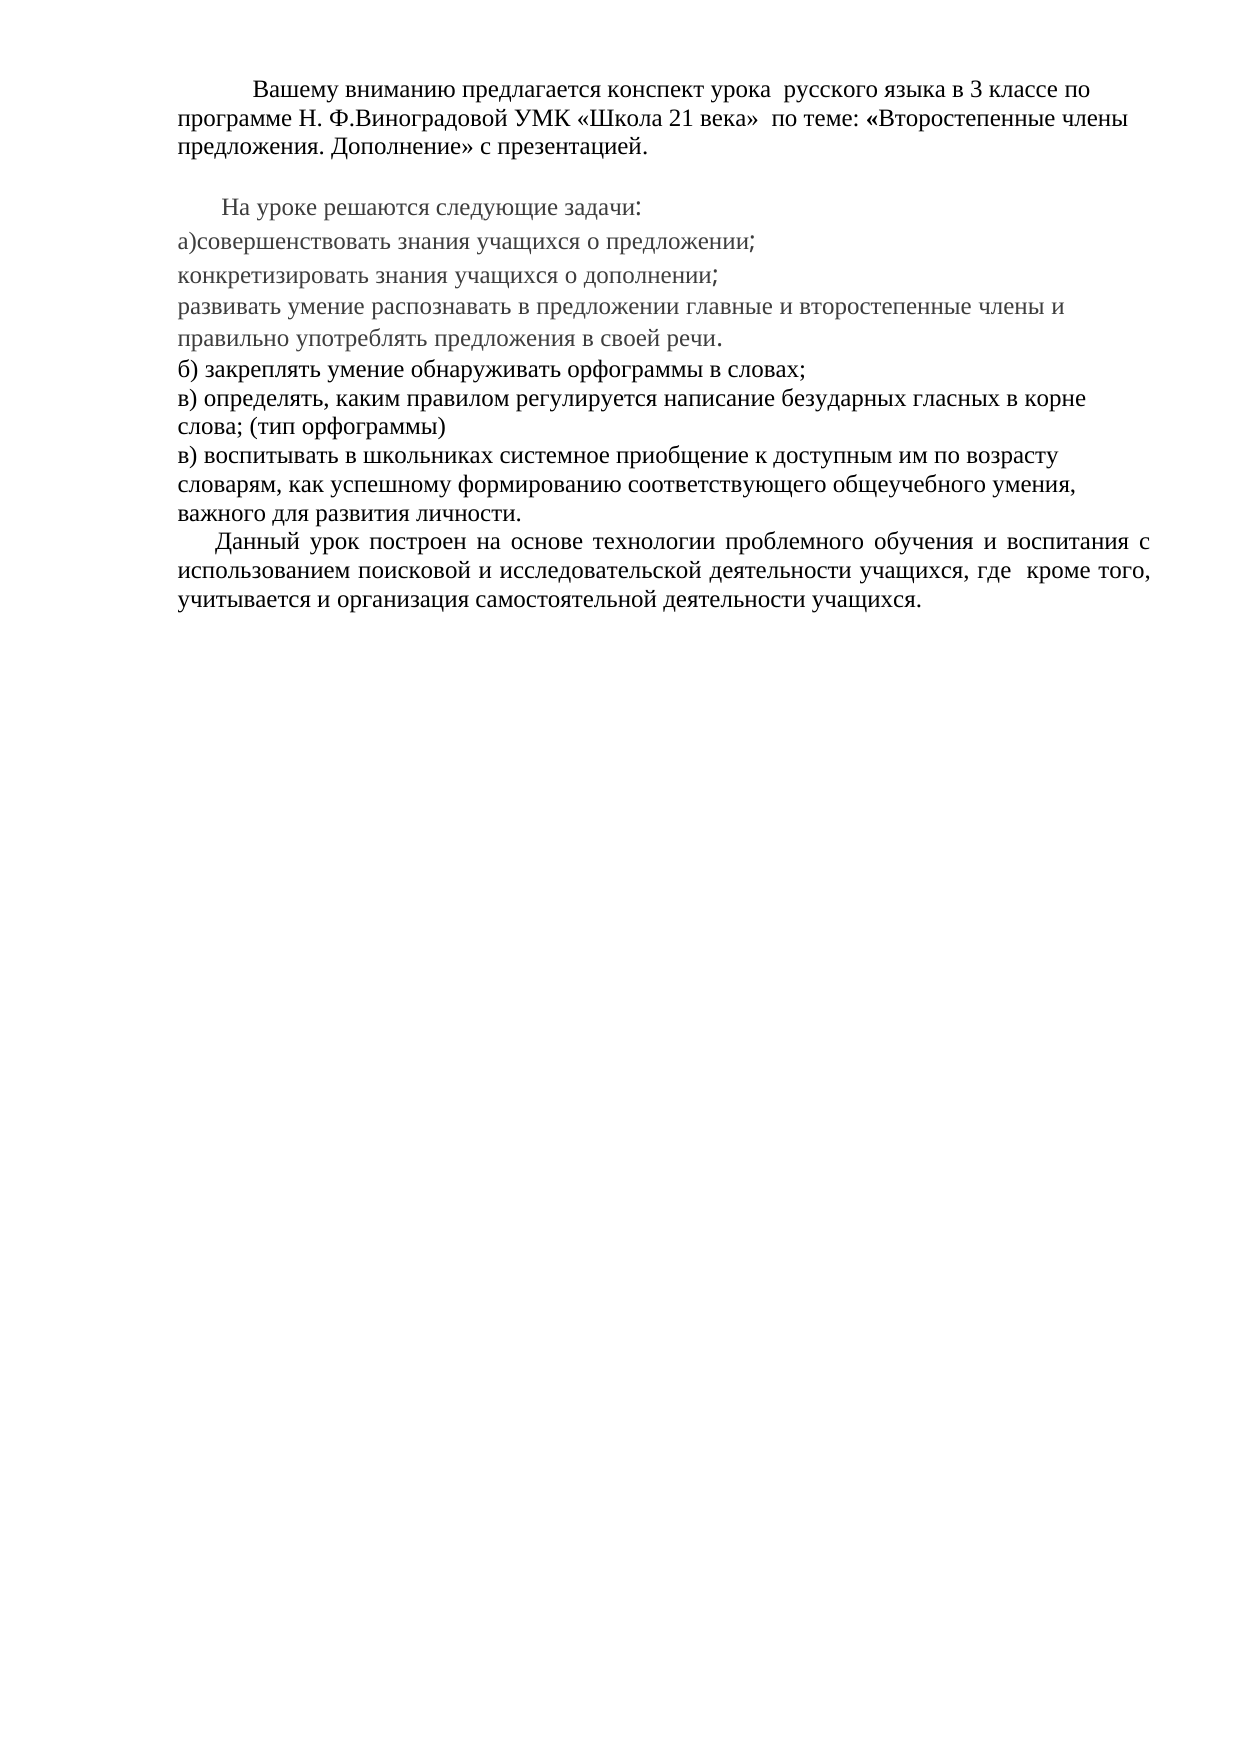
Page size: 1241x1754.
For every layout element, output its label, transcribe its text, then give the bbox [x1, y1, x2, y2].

text На уроке решаются следующие задачи: [177, 189, 1152, 223]
text в) определять, каким правилом регулируется написание безударных гласных в корне слова; (тип орфограммы) [177, 383, 1152, 440]
text развивать умение распознавать в предложении главные и второстепенные члены и правильно употреблять предложения в своей речи. [177, 291, 1152, 354]
text Данный урок построен на основе технологии проблемного обучения и воспитания с использованием поисковой и исследовательской деятельности учащихся, где кроме того, учитывается и организация самостоятельной деятельности учащихся. [177, 526, 1152, 613]
text а)совершенствовать знания учащихся о предложении; [177, 223, 1152, 257]
text конкретизировать знания учащихся о дополнении; [177, 257, 1152, 291]
text б) закреплять умение обнаруживать орфограммы в словах; [177, 354, 1152, 383]
text в) воспитывать в школьниках системное приобщение к доступным им по возрасту словарям, как успешному формированию соответствующего общеучебного умения, важного для развития личности. [177, 440, 1152, 526]
text Вашему вниманию предлагается конспект урока русского языка в 3 классе по программе Н. Ф.Виноградовой УМК «Школа 21 века» по теме: «Второстепенные члены предложения. Дополнение» с презентацией. [177, 74, 1167, 160]
